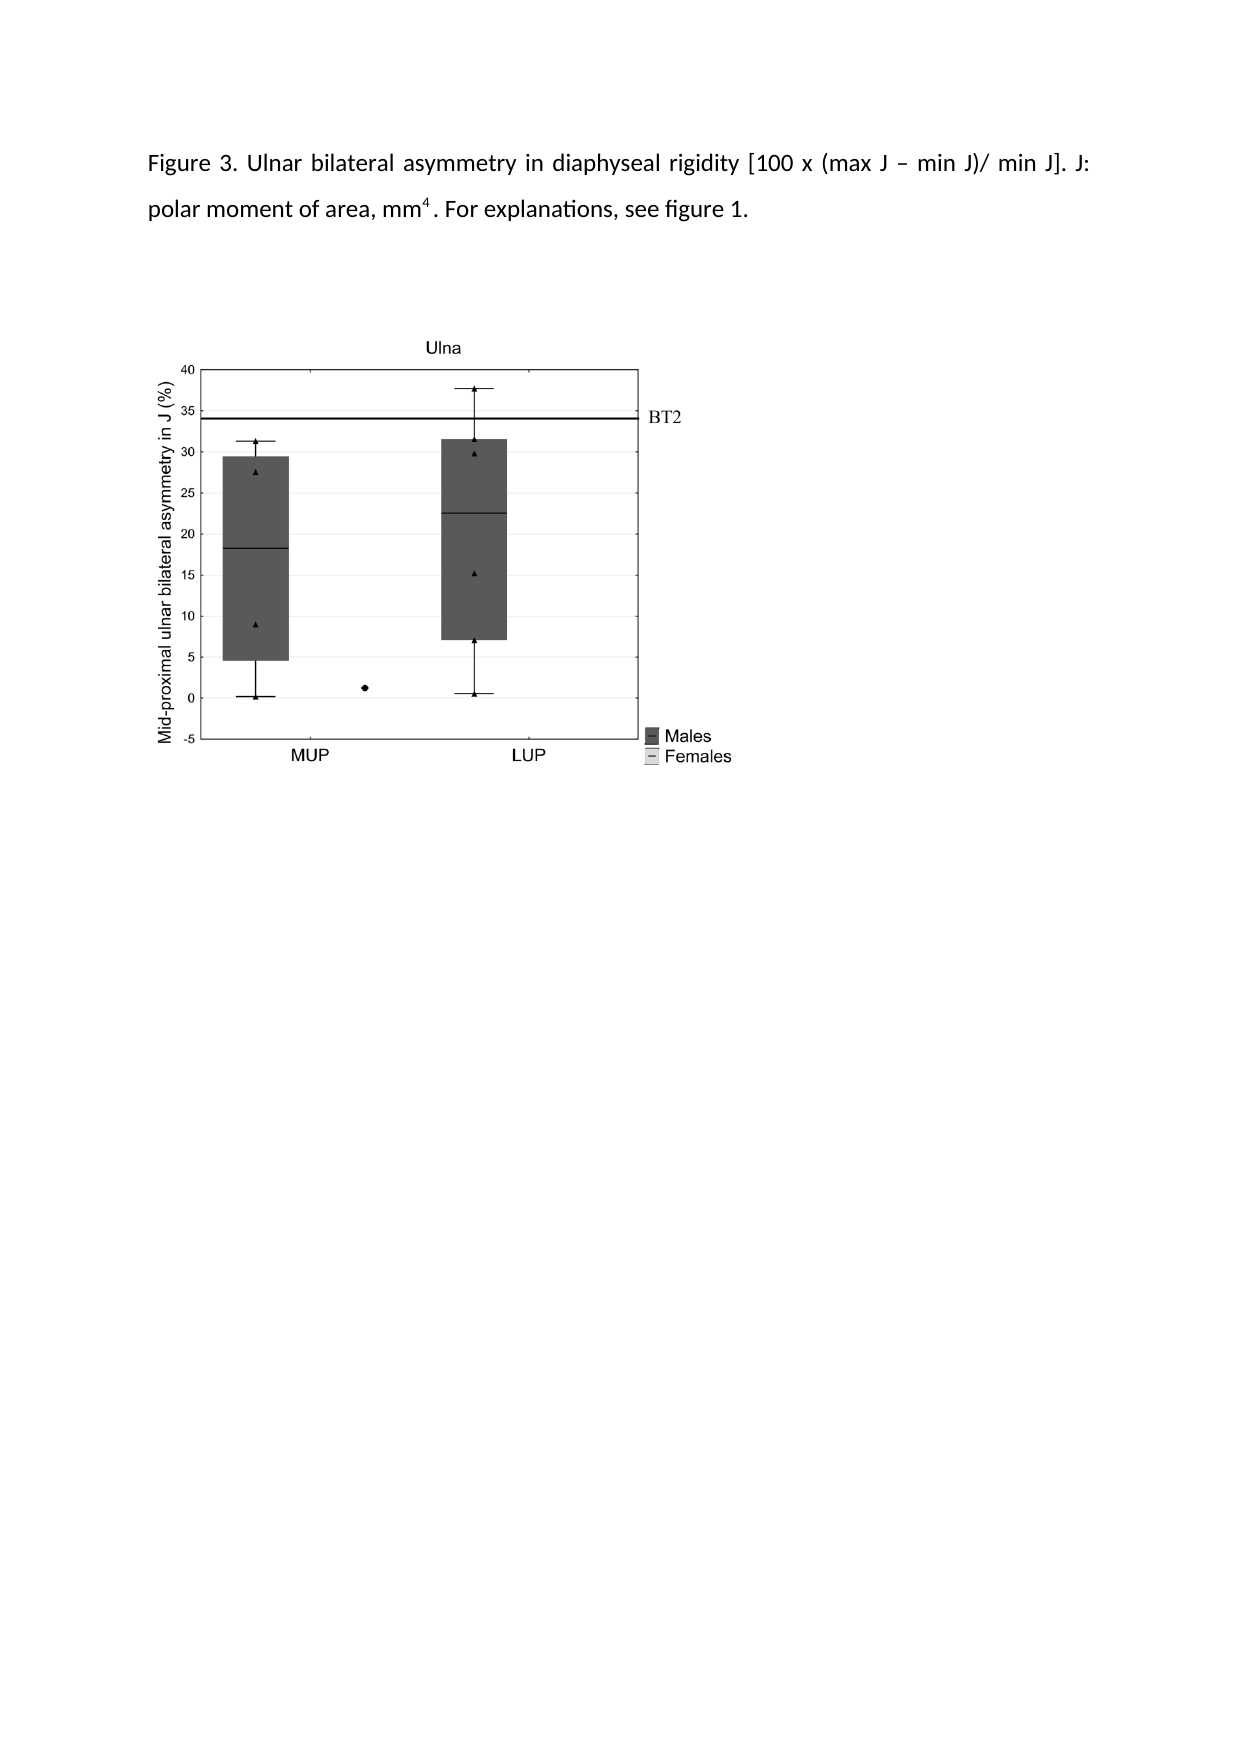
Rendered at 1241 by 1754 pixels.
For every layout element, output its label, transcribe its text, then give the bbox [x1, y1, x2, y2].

picture [147, 330, 739, 773]
text Figure 3. Ulnar bilateral asymmetry in diaphyseal rigidity [100 x (max J – min J)/ min J]. J: polar moment of area, mm4 . For explanations, see figure 1. [148, 148, 1093, 224]
